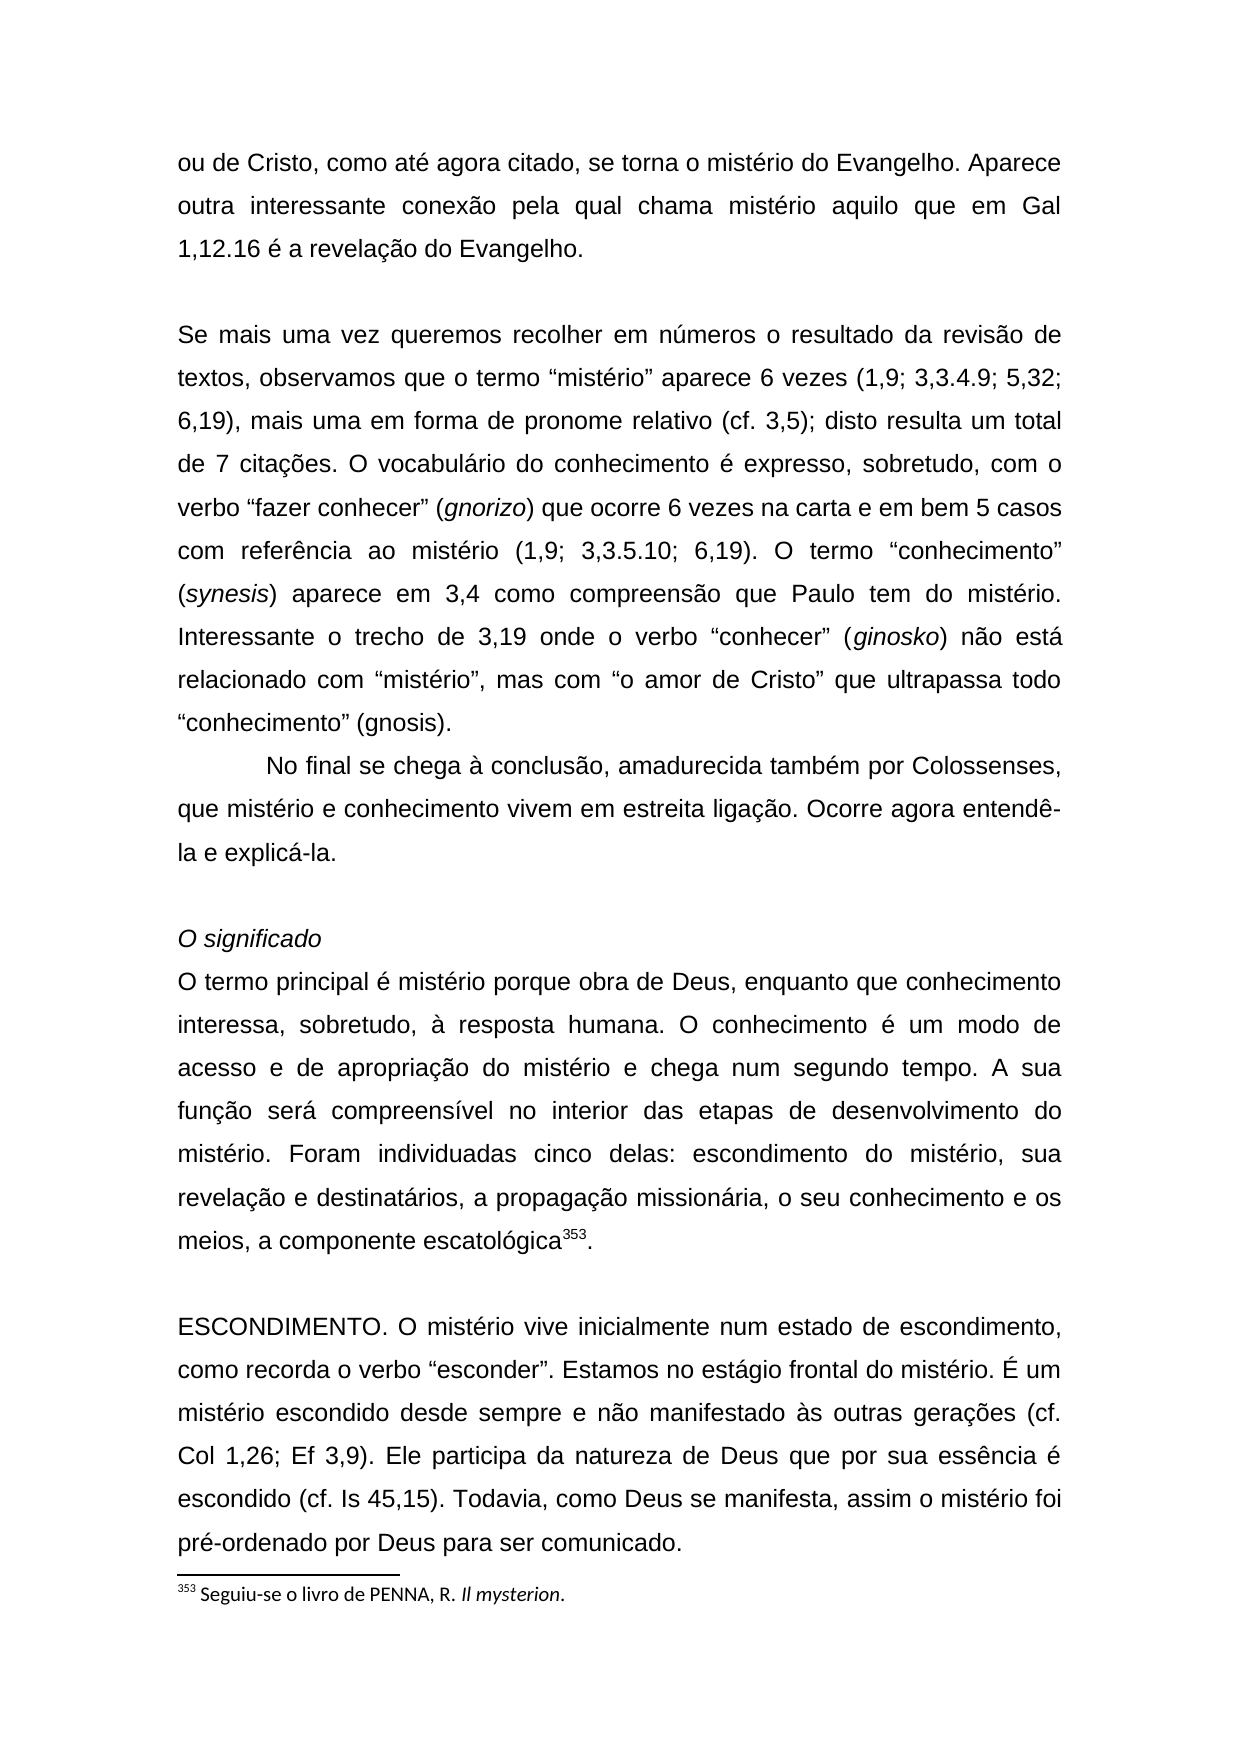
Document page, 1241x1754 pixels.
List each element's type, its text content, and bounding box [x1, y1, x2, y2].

text O termo principal é mistério porque obra de Deus, enquanto que conhecimento interessa, sobretudo, à resposta humana. O conhecimento é um modo de acesso e de apropriação do mistério e chega num segundo tempo. A sua função será compreensível no interior das etapas de desenvolvimento do mistério. Foram individuadas cinco delas: escondimento do mistério, sua revelação e destinatários, a propagação missionária, o seu conhecimento e os meios, a componente escatológica. [177, 967, 1063, 1254]
text O significado [177, 924, 1063, 953]
text Se mais uma vez queremos recolher em números o resultado da revisão de textos, observamos que o termo “mistério” aparece 6 vezes (1,9; 3,3.4.9; 5,32; 6,19), mais uma em forma de pronome relativo (cf. 3,5); disto resulta um total de 7 citações. O vocabulário do conhecimento é expresso, sobretudo, com o verbo “fazer conhecer” (gnorizo) que ocorre 6 vezes na carta e em bem 5 casos com referência ao mistério (1,9; 3,3.5.10; 6,19). O termo “conhecimento” (synesis) aparece em 3,4 como compreensão que Paulo tem do mistério. Interessante o trecho de 3,19 onde o verbo “conhecer” (ginosko) não está relacionado com “mistério”, mas com “o amor de Cristo” que ultrapassa todo “conhecimento” (gnosis). [177, 320, 1063, 737]
text ESCONDIMENTO. O mistério vive inicialmente num estado de escondimento, como recorda o verbo “esconder”. Estamos no estágio frontal do mistério. É um mistério escondido desde sempre e não manifestado às outras gerações (cf. Col 1,26; Ef 3,9). Ele participa da natureza de Deus que por sua essência é escondido (cf. Is 45,15). Todavia, como Deus se manifesta, assim o mistério foi pré-ordenado por Deus para ser comunicado. [177, 1312, 1063, 1556]
text No final se chega à conclusão, amadurecida também por Colossenses, que mistério e conhecimento vivem em estreita ligação. Ocorre agora entendê-la e explicá-la. [177, 751, 1063, 866]
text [177, 148, 1063, 263]
